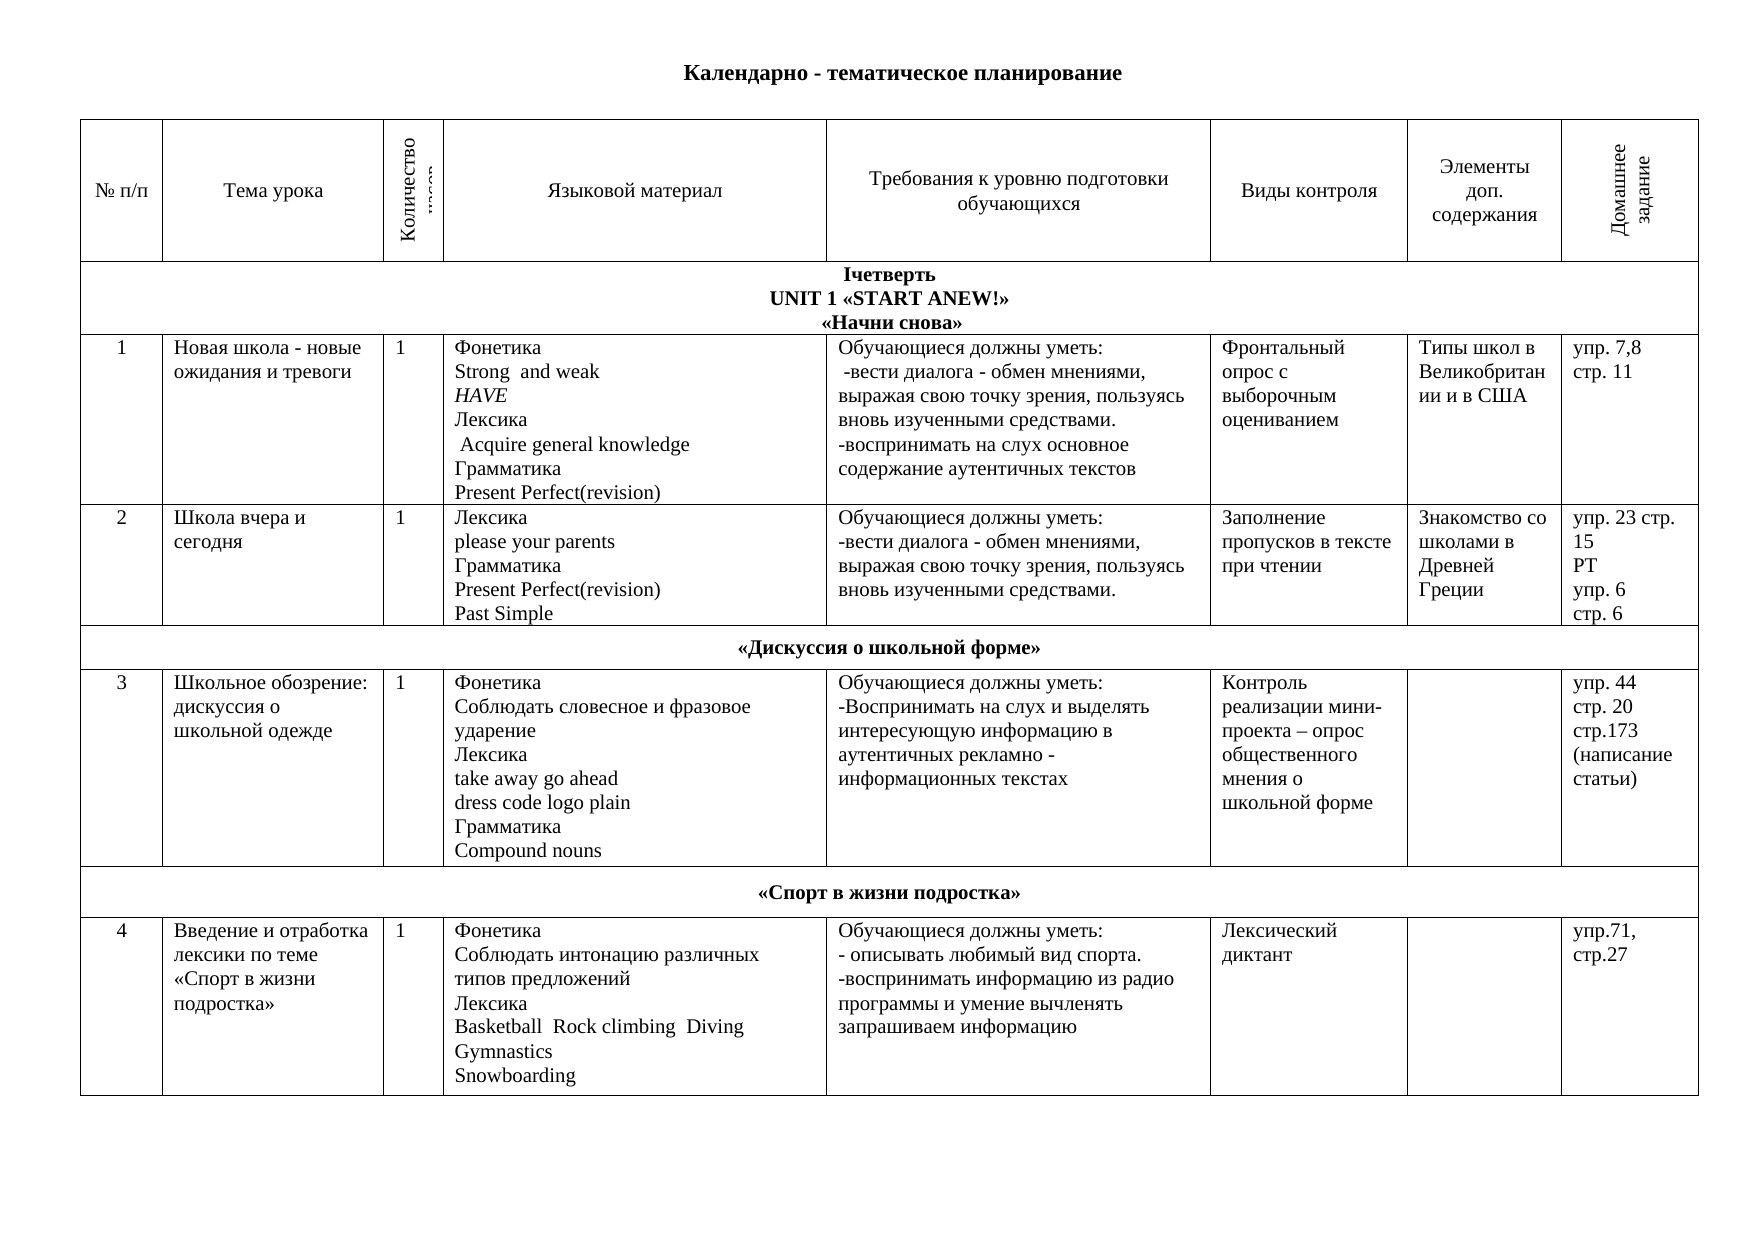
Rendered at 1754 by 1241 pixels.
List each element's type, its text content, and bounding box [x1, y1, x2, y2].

table_header Требования к уровню подготовки обучающихся [827, 120, 1210, 261]
table_cell Iчетверть UNIT 1 «START ANEW!» «Начни снова» [81, 262, 1698, 334]
table_header Языковой материал [444, 120, 826, 261]
table_cell Фонетика Соблюдать интонацию различных типов предложений Лексика Basketball Rock climbing Diving Gymnastics Snowboarding [444, 918, 826, 1095]
table_cell Знакомство со школами в Древней Греции [1408, 505, 1561, 625]
table_cell упр.71, стр.27 [1562, 918, 1698, 1095]
table_cell Фронтальный опрос с выборочным оцениванием [1211, 335, 1407, 504]
table_cell 3 [81, 670, 162, 866]
table_cell 4 [81, 918, 162, 1095]
table_cell [1408, 918, 1561, 1095]
table_header Элементы доп. содержания [1408, 120, 1561, 261]
table_cell Школьное обозрение: дискуссия о школьной одежде [163, 670, 383, 866]
table_cell Обучающиеся должны уметь: - описывать любимый вид спорта. -воспринимать информацию из радио программы и умение вычленять запрашиваем информацию [827, 918, 1210, 1095]
table_header Тема урока [163, 120, 383, 261]
table_cell Лексика please your parents Грамматика Present Perfect(revision) Past Simple [444, 505, 826, 625]
table_cell упр. 23 стр. 15 РТ упр. 6 стр. 6 [1562, 505, 1698, 625]
table_cell 1 [81, 335, 162, 504]
table_header Количество часов [384, 120, 443, 261]
table_cell упр. 7,8 стр. 11 [1562, 335, 1698, 504]
table_cell Контроль реализации мини-проекта – опрос общественного мнения о школьной форме [1211, 670, 1407, 866]
table_cell Заполнение пропусков в тексте при чтении [1211, 505, 1407, 625]
table_cell 1 [384, 918, 443, 1095]
text Календарно - тематическое планирование [170, 59, 1636, 86]
table_cell упр. 44 стр. 20 стр.173 (написание статьи) [1562, 670, 1698, 866]
table_cell Фонетика Соблюдать словесное и фразовое ударение Лексика take away go ahead dress code logo plain Грамматика Compound nouns [444, 670, 826, 866]
table_cell «Дискуссия о школьной форме» [81, 626, 1698, 669]
table_cell Введение и отработка лексики по теме «Спорт в жизни подростка» [163, 918, 383, 1095]
table_cell 1 [384, 335, 443, 504]
table_header № п/п [81, 120, 162, 261]
table_cell 1 [384, 505, 443, 625]
table_cell Обучающиеся должны уметь: -Воспринимать на слух и выделять интересующую информацию в аутентичных рекламно - информационных текстах [827, 670, 1210, 866]
table_cell Школа вчера и сегодня [163, 505, 383, 625]
table_header Виды контроля [1211, 120, 1407, 261]
table_cell Новая школа - новые ожидания и тревоги [163, 335, 383, 504]
table_cell Лексический диктант [1211, 918, 1407, 1095]
table_cell 2 [81, 505, 162, 625]
table_cell Типы школ в Великобритании и в США [1408, 335, 1561, 504]
table_cell [1408, 670, 1561, 866]
table_cell 1 [384, 670, 443, 866]
table_cell Обучающиеся должны уметь: -вести диалога - обмен мнениями, выражая свою точку зрения, пользуясь вновь изученными средcтвами. [827, 505, 1210, 625]
table_cell Обучающиеся должны уметь: -вести диалога - обмен мнениями, выражая свою точку зрения, пользуясь вновь изученными средcтвами. -воспринимать на слух основное содержание аутентичных текстов [827, 335, 1210, 504]
table_cell Фонетика Strong and weak HAVE Лексика Acquire general knowledge Грамматика Present Perfect(revision) [444, 335, 826, 504]
table_cell «Спорт в жизни подростка» [81, 867, 1698, 917]
table_header Домашнее задание [1562, 120, 1698, 261]
